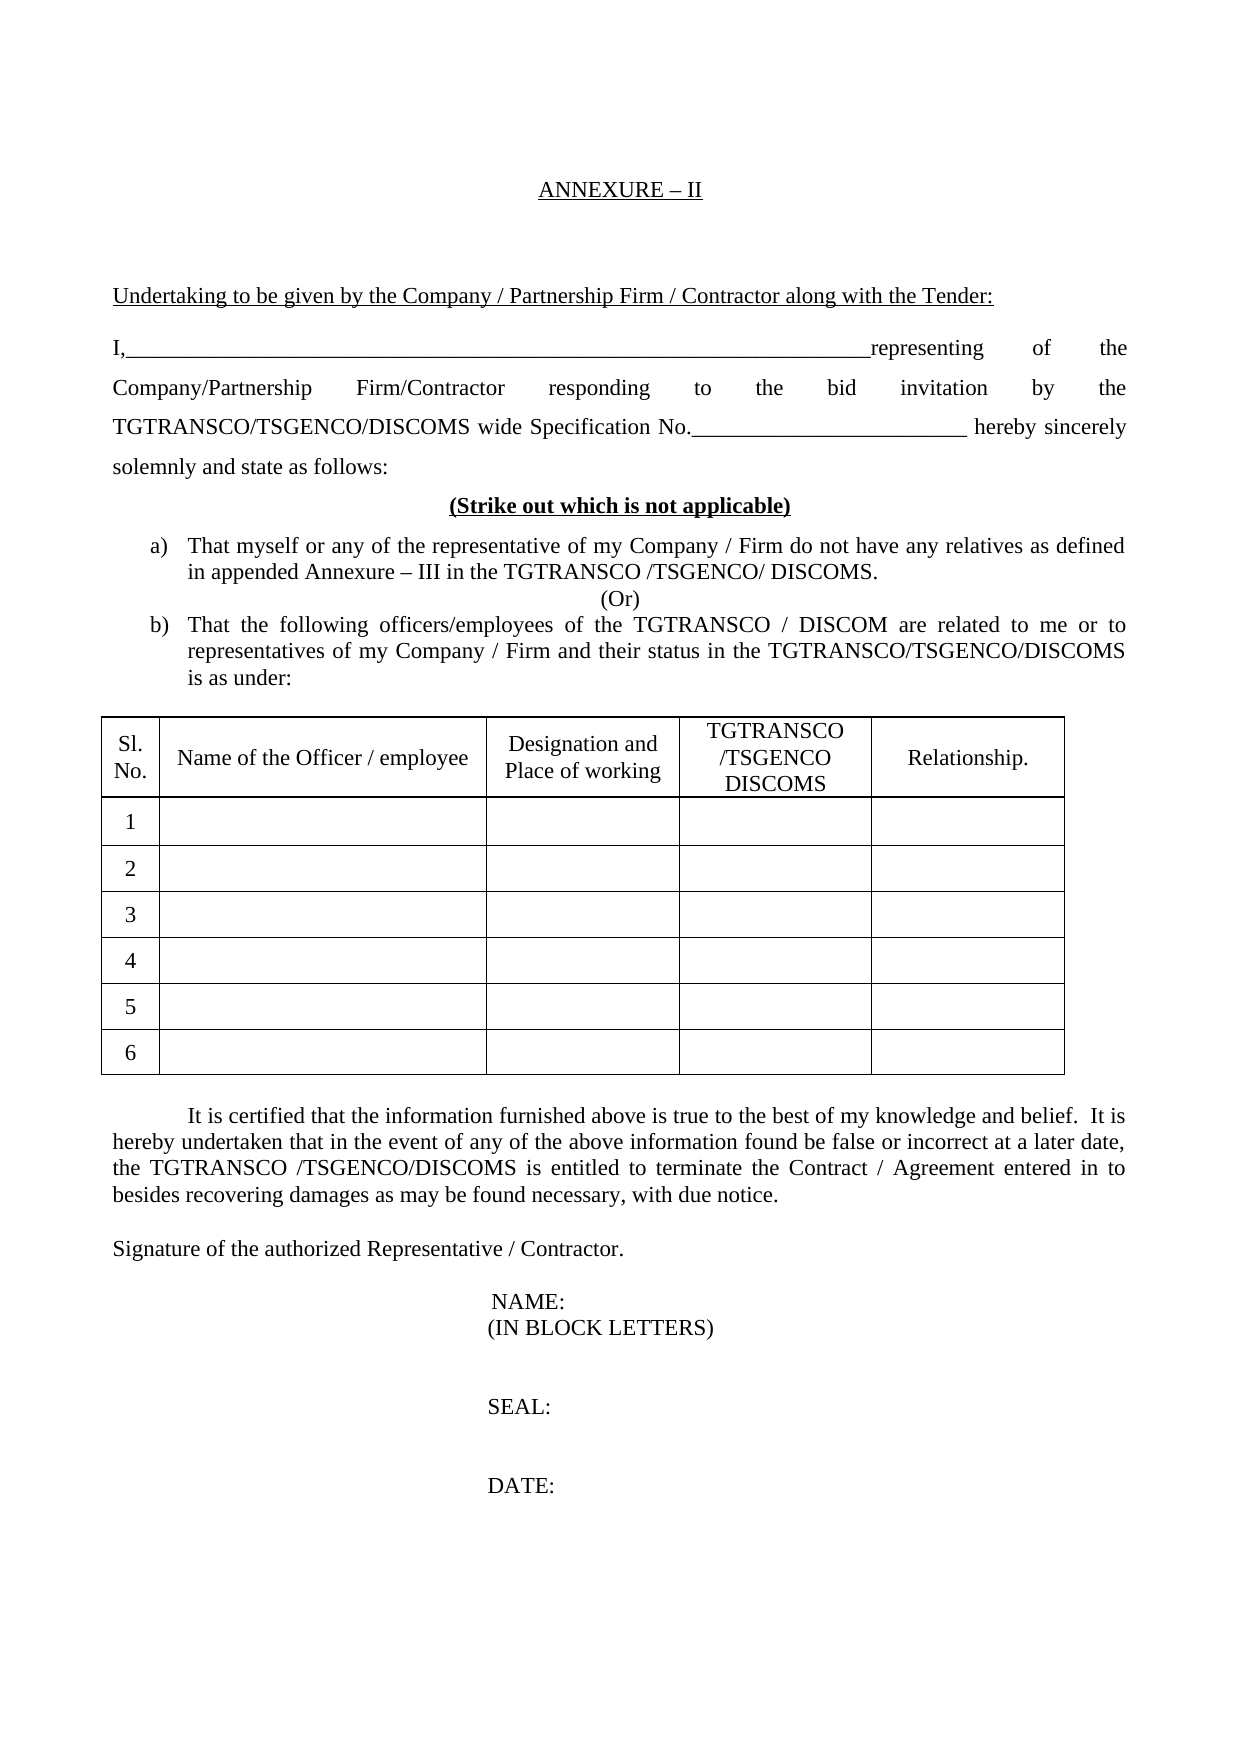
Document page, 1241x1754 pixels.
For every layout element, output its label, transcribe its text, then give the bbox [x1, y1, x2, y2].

table_cell [680, 846, 871, 891]
table_cell 2 [102, 846, 159, 891]
table_cell 5 [102, 984, 159, 1028]
text DATE: [412, 1472, 1128, 1499]
table_cell [680, 984, 871, 1028]
table_cell [872, 846, 1064, 891]
table_cell [872, 892, 1064, 937]
text (Strike out which is not applicable) [112, 492, 1128, 519]
table_cell [487, 846, 679, 891]
table_cell [160, 984, 486, 1028]
text Signature of the authorized Representative / Contractor. [112, 1235, 1128, 1261]
text ANNEXURE – II [112, 176, 1128, 203]
table_cell [680, 1030, 871, 1074]
table_cell 3 [102, 892, 159, 937]
table_cell [680, 798, 871, 845]
table_header TGTRANSCO /TSGENCO DISCOMS [680, 718, 871, 796]
table_cell [487, 892, 679, 937]
list That the following officers/employees of the TGTRANSCO / DISCOM are related to me or to representatives of my Company / Firm and their status in the TGTRANSCO/TSGENCO/DISCOMS is as under: [150, 611, 1128, 690]
list That myself or any of the representative of my Company / Firm do not have any relatives as defined in appended Annexure – III in the TGTRANSCO /TSGENCO/ DISCOMS. [150, 532, 1128, 584]
table_cell [872, 938, 1064, 983]
table_cell [872, 798, 1064, 845]
table_cell [160, 892, 486, 937]
table_cell [160, 938, 486, 983]
table_cell [160, 798, 486, 845]
table_cell [160, 1030, 486, 1074]
table_header Sl. No. [102, 718, 159, 796]
table_cell [487, 938, 679, 983]
table_header Name of the Officer / employee [160, 718, 486, 796]
text (Or) [112, 584, 1128, 611]
table_cell [872, 1030, 1064, 1074]
table_cell 4 [102, 938, 159, 983]
table_cell [487, 798, 679, 845]
table_header Relationship. [872, 718, 1064, 796]
text Undertaking to be given by the Company / Partnership Firm / Contractor along with the Tender: [112, 282, 1128, 308]
text (IN BLOCK LETTERS) [412, 1314, 1128, 1341]
text SEAL: [412, 1393, 1128, 1419]
table_cell 1 [102, 798, 159, 845]
table_cell [680, 938, 871, 983]
text It is certified that the information furnished above is true to the best of my knowledge and belief. It is hereby undertaken that in the event of any of the above information found be false or incorrect at a later date, the TGTRANSCO /TSGENCO/DISCOMS is entitled to terminate the Contract / Agreement entered in to besides recovering damages as may be found necessary, with due notice. [112, 1102, 1128, 1207]
table_cell [160, 846, 486, 891]
table_cell [487, 984, 679, 1028]
text I,_________________________________________________________________representing of the Company/Partnership Firm/Contractor responding to the bid invitation by the TGTRANSCO/TSGENCO/DISCOMS wide Specification No.________________________ hereby sincerely solemnly and state as follows: [112, 334, 1128, 479]
table_cell 6 [102, 1030, 159, 1074]
table_header Designation and Place of working [487, 718, 679, 796]
table_cell [680, 892, 871, 937]
text NAME: [187, 1288, 1128, 1314]
table_cell [872, 984, 1064, 1028]
table_cell [487, 1030, 679, 1074]
